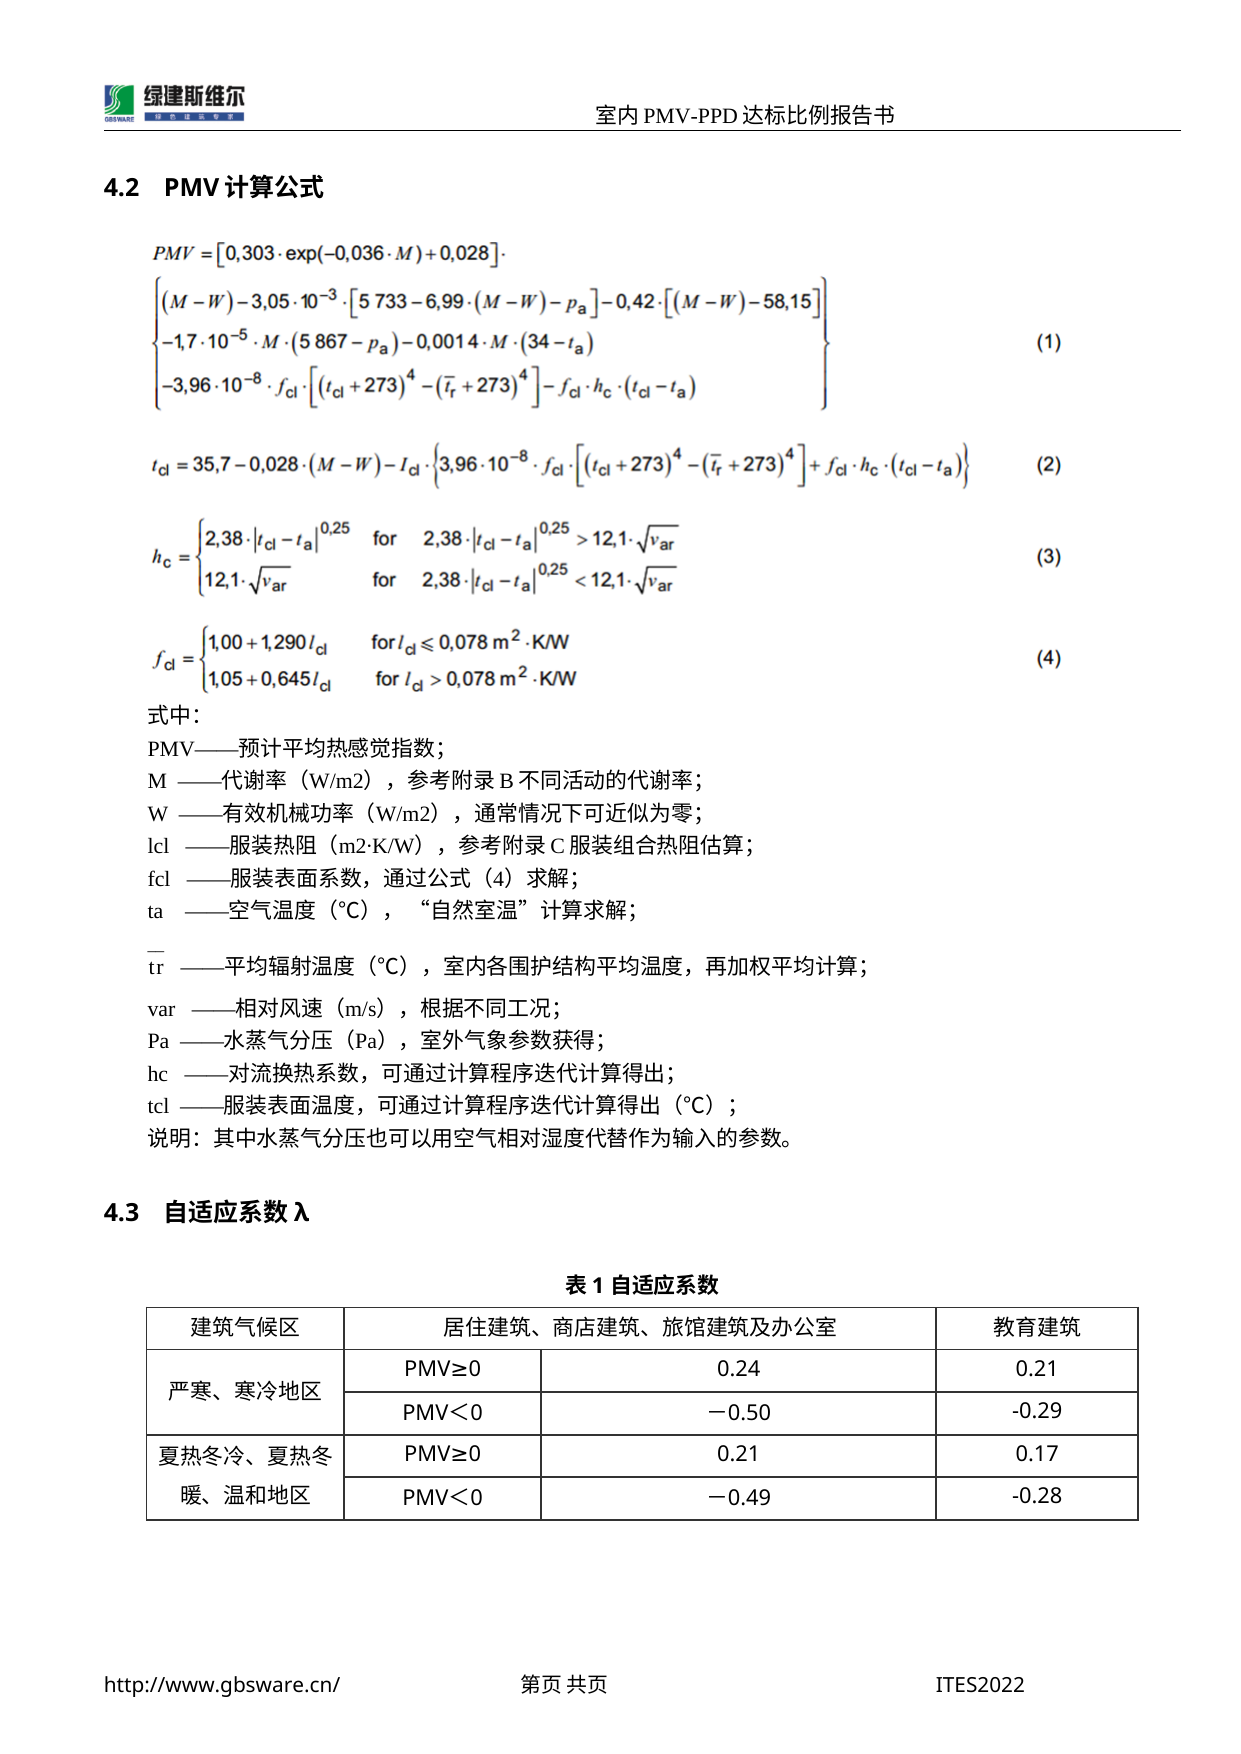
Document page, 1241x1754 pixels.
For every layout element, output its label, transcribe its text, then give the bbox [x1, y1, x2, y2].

text hc ——对流换热系数，可通过计算程序迭代计算得出； [103, 1055, 1181, 1088]
text Pa ——水蒸气分压（Pa），室外气象参数获得； [103, 1023, 1181, 1055]
table_header 建筑气候区 [147, 1308, 343, 1349]
text 说明：其中水蒸气分压也可以用空气相对湿度代替作为输入的参数。 [103, 1120, 1181, 1153]
text ta ——空气温度（℃）， “自然室温”计算求解； [103, 893, 1181, 925]
text 式中： [103, 698, 1181, 730]
table_cell 0.21 [542, 1436, 935, 1476]
table_cell PMV＜0 [345, 1393, 540, 1434]
table_cell －0.49 [542, 1478, 935, 1519]
text M ——代谢率（W/m2），参考附录B不同活动的代谢率； [103, 763, 1181, 795]
subtitle 自适应系数λ [103, 1178, 1181, 1243]
table_cell 0.17 [937, 1436, 1137, 1476]
picture [103, 82, 246, 124]
text ——平均辐射温度（℃），室内各围护结构平均温度，再加权平均计算； [103, 925, 1181, 990]
table_header 教育建筑 [937, 1308, 1137, 1349]
table_cell -0.28 [937, 1478, 1137, 1519]
table_cell -0.29 [937, 1393, 1137, 1434]
text lcl ——服装热阻（m2∙K/W），参考附录C服装组合热阻估算； [103, 828, 1181, 860]
table_cell PMV≥0 [345, 1350, 540, 1391]
text PMV——预计平均热感觉指数； [103, 730, 1181, 763]
text var ——相对风速（m/s），根据不同工况； [103, 990, 1181, 1023]
table_cell 0.24 [542, 1350, 935, 1391]
table_cell 严寒、寒冷地区 [147, 1350, 343, 1434]
picture [147, 242, 1065, 696]
table_cell 0.21 [937, 1350, 1137, 1391]
text 表1 自适应系数 [103, 1268, 1181, 1300]
table_cell PMV＜0 [345, 1478, 540, 1519]
text W ——有效机械功率（W/m2），通常情况下可近似为零； [103, 795, 1181, 828]
table_cell －0.50 [542, 1393, 935, 1434]
table_cell PMV≥0 [345, 1436, 540, 1476]
text fcl ——服装表面系数，通过公式（4）求解； [103, 860, 1181, 893]
subtitle PMV计算公式 [103, 153, 1181, 218]
text tcl ——服装表面温度，可通过计算程序迭代计算得出（℃）； [103, 1088, 1181, 1120]
table_header 居住建筑、商店建筑、旅馆建筑及办公室 [345, 1308, 935, 1349]
table_cell 夏热冬冷、夏热冬暖、温和地区 [147, 1436, 343, 1519]
